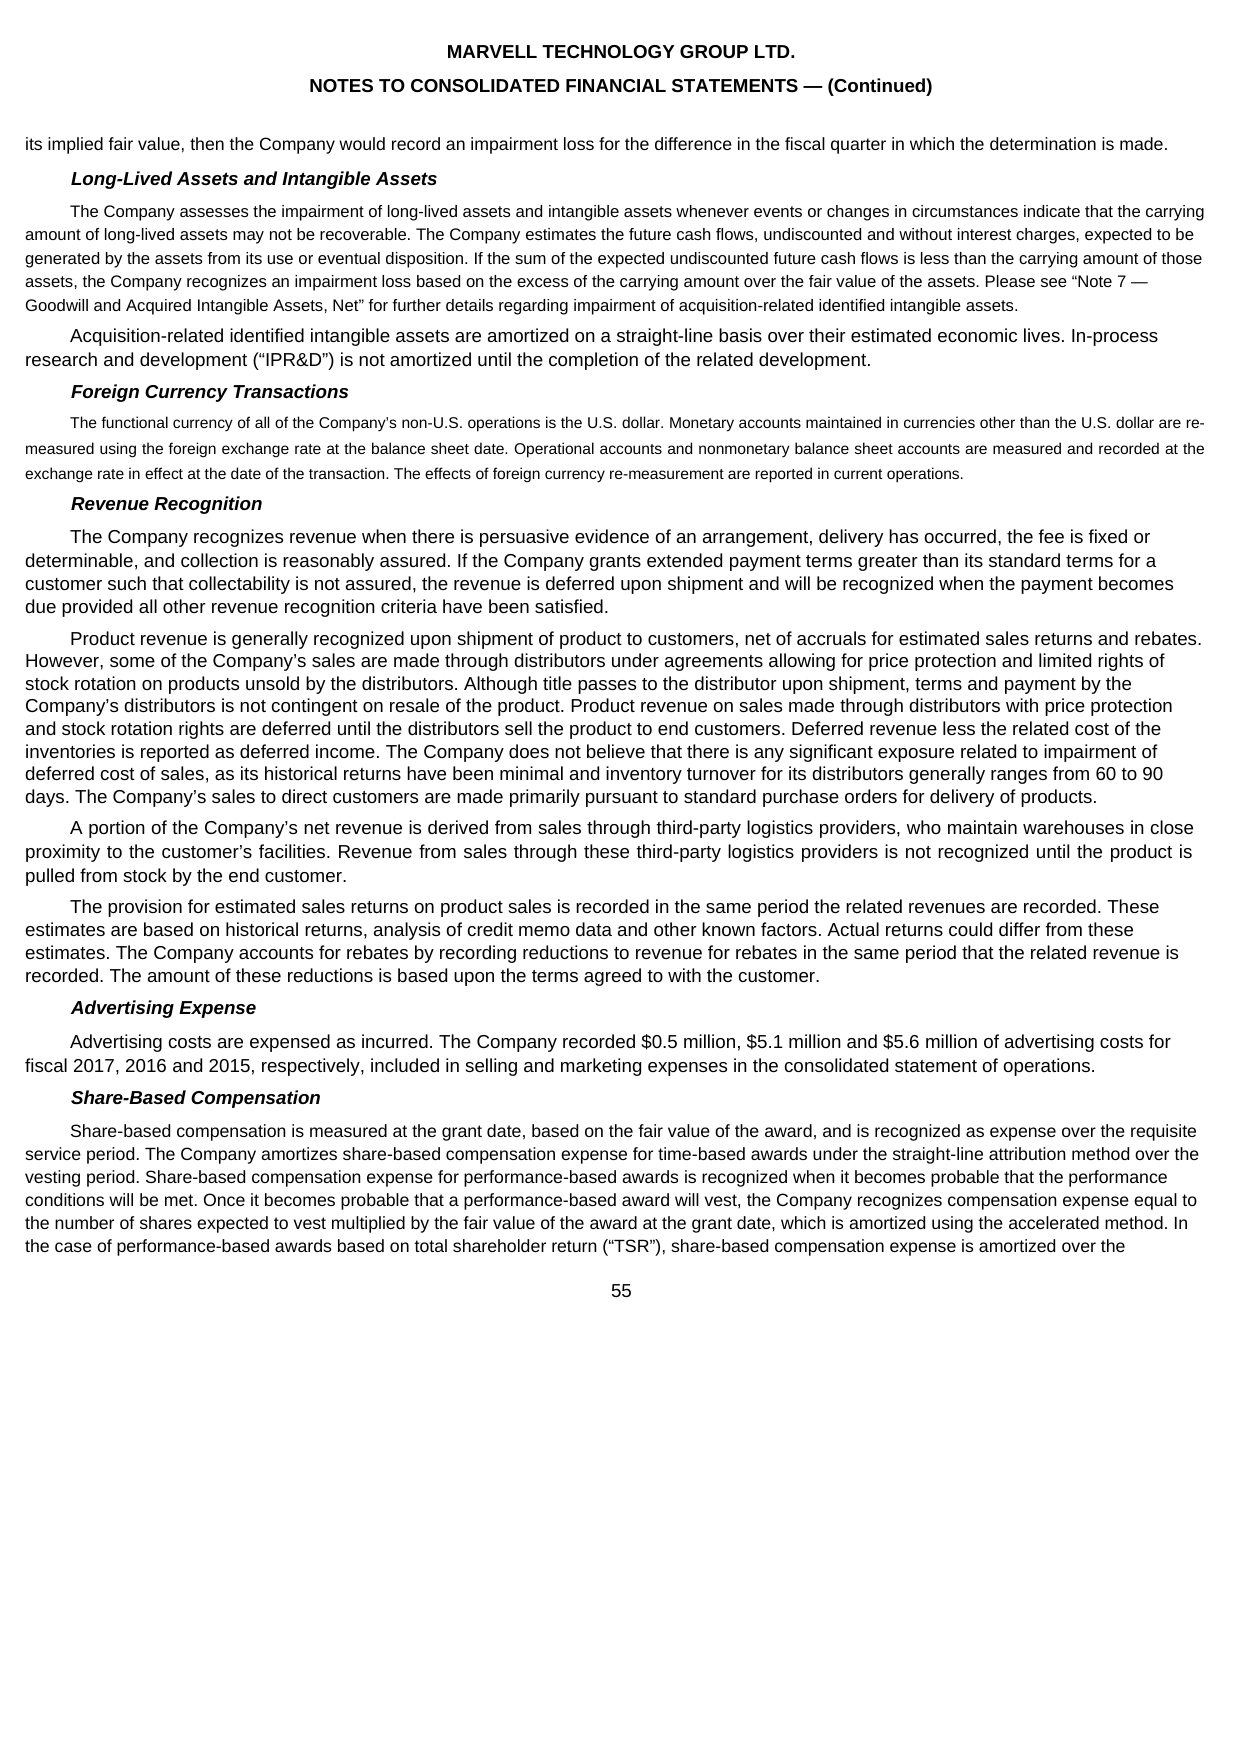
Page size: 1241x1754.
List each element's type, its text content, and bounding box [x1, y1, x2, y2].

text Advertising costs are expensed as incurred. The Company recorded $0.5 million, $5.1 million and $5.6 million of advertising costs for fiscal 2017, 2016 and 2015, respectively, included in selling and marketing expenses in the consolidated statement of operations. [25, 1031, 1215, 1077]
text Revenue Recognition [71, 493, 1215, 514]
text NOTES TO CONSOLIDATED FINANCIAL STATEMENTS — (Continued) [25, 74, 1217, 96]
text Foreign Currency Transactions [71, 381, 1215, 402]
text Advertising Expense [71, 997, 1215, 1018]
text MARVELL TECHNOLOGY GROUP LTD. [25, 41, 1217, 62]
text Product revenue is generally recognized upon shipment of product to customers, net of accruals for estimated sales returns and rebates. However, some of the Company’s sales are made through distributors under agreements allowing for price protection and limited rights of stock rotation on products unsold by the distributors. Although title passes to the distributor upon shipment, terms and payment by the Company’s distributors is not contingent on resale of the product. Product revenue on sales made through distributors with price protection and stock rotation rights are deferred until the distributors sell the product to end customers. Deferred revenue less the related cost of the inventories is reported as deferred income. The Company does not believe that there is any significant exposure related to impairment of deferred cost of sales, as its historical returns have been minimal and inventory turnover for its distributors generally ranges from 60 to 90 days. The Company’s sales to direct customers are made primarily pursuant to standard purchase orders for delivery of products. [25, 627, 1207, 807]
text 55 [25, 1280, 1217, 1301]
text Share-Based Compensation [71, 1087, 1215, 1108]
text The functional currency of all of the Company’s non-U.S. operations is the U.S. dollar. Monetary accounts maintained in currencies other than the U.S. dollar are re-measured using the foreign exchange rate at the balance sheet date. Operational accounts and nonmonetary balance sheet accounts are measured and recorded at the exchange rate in effect at the date of the transaction. The effects of foreign currency re-measurement are reported in current operations. [25, 414, 1207, 483]
text The provision for estimated sales returns on product sales is recorded in the same period the related revenues are recorded. These estimates are based on historical returns, analysis of credit memo data and other known factors. Actual returns could differ from these estimates. The Company accounts for rebates by recording reductions to revenue for rebates in the same period that the related revenue is recorded. The amount of these reductions is based upon the terms agreed to with the customer. [25, 896, 1213, 987]
text Share-based compensation is measured at the grant date, based on the fair value of the award, and is recognized as expense over the requisite service period. The Company amortizes share-based compensation expense for time-based awards under the straight-line attribution method over the vesting period. Share-based compensation expense for performance-based awards is recognized when it becomes probable that the performance conditions will be met. Once it becomes probable that a performance-based award will vest, the Company recognizes compensation expense equal to the number of shares expected to vest multiplied by the fair value of the award at the grant date, which is amortized using the accelerated method. In the case of performance-based awards based on total shareholder return (“TSR”), share-based compensation expense is amortized over the [25, 1120, 1211, 1256]
text Acquisition-related identified intangible assets are amortized on a straight-line basis over their estimated economic lives. In-process research and development (“IPR&D”) is not amortized until the completion of the related development. [25, 324, 1159, 371]
text its implied fair value, then the Company would record an impairment loss for the difference in the fiscal quarter in which the determination is made. [25, 134, 1215, 154]
text A portion of the Company’s net revenue is derived from sales through third-party logistics providers, who maintain warehouses in close proximity to the customer’s facilities. Revenue from sales through these third-party logistics providers is not recognized until the product is pulled from stock by the end customer. [25, 817, 1194, 886]
text Long-Lived Assets and Intangible Assets [71, 168, 1215, 189]
text The Company recognizes revenue when there is persuasive evidence of an arrangement, delivery has occurred, the fee is fixed or determinable, and collection is reasonably assured. If the Company grants extended payment terms greater than its standard terms for a customer such that collectability is not assured, the revenue is deferred upon shipment and will be recognized when the payment becomes due provided all other revenue recognition criteria have been satisfied. [25, 526, 1194, 618]
text The Company assesses the impairment of long-lived assets and intangible assets whenever events or changes in circumstances indicate that the carrying amount of long-lived assets may not be recoverable. The Company estimates the future cash flows, undiscounted and without interest charges, expected to be generated by the assets from its use or eventual disposition. If the sum of the expected undiscounted future cash flows is less than the carrying amount of those assets, the Company recognizes an impairment loss based on the excess of the carrying amount over the fair value of the assets. Please see “Note 7 — Goodwill and Acquired Intangible Assets, Net” for further details regarding impairment of acquisition-related identified intangible assets. [25, 202, 1211, 315]
